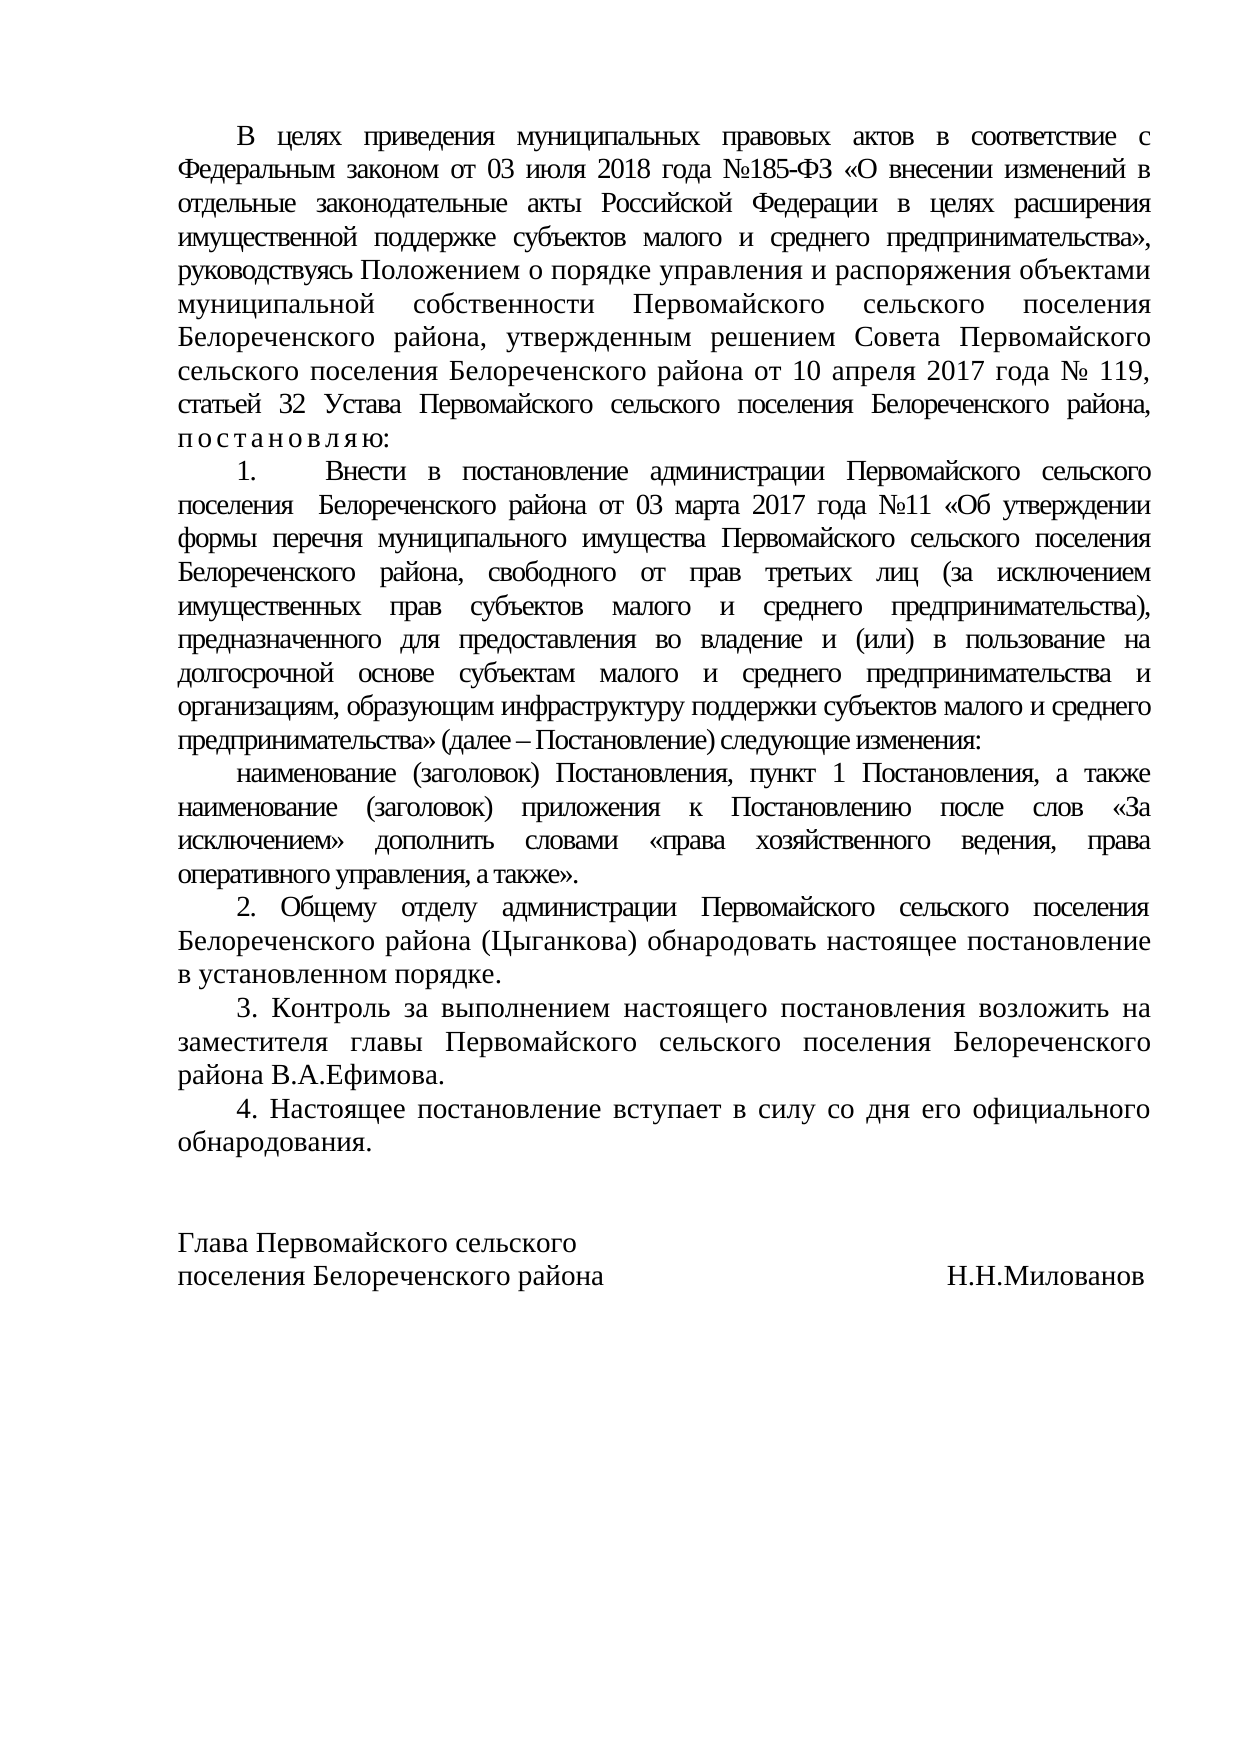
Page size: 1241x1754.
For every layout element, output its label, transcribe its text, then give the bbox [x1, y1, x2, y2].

text 3. Контроль за выполнением настоящего постановления возложить на заместителя главы Первомайского сельского поселения Белореченского района В.А.Ефимова. [177, 990, 1152, 1091]
text 2. Общему отделу администрации Первомайского сельского поселения Белореченского района (Цыганкова) обнародовать настоящее постановление в установленном порядке. [177, 889, 1152, 990]
list Внести в постановление администрации Первомайского сельского поселения Белореченского района от 03 марта 2017 года №11 «Об утверждении формы перечня муниципального имущества Первомайского сельского поселения Белореченского района, свободного от прав третьих лиц (за исключением имущественных прав субъектов малого и среднего предпринимательства), предназначенного для предоставления во владение и (или) в пользование на долгосрочной основе субъектам малого и среднего предпринимательства и организациям, образующим инфраструктуру поддержки субъектов малого и среднего предпринимательства» (далее – Постановление) следующие изменения: [177, 453, 1152, 755]
text наименование (заголовок) Постановления, пункт 1 Постановления, а также наименование (заголовок) приложения к Постановлению после слов «За исключением» дополнить словами «права хозяйственного ведения, права оперативного управления, а также». [177, 755, 1152, 889]
text 4. Настоящее постановление вступает в силу со дня его официального обнародования. [177, 1091, 1152, 1158]
text В целях приведения муниципальных правовых актов в соответствие с Федеральным законом от 03 июля 2018 года №185-ФЗ «О внесении изменений в отдельные законодательные акты Российской Федерации в целях расширения имущественной поддержке субъектов малого и среднего предпринимательства», руководствуясь Положением о порядке управления и распоряжения объектами муниципальной собственности Первомайского сельского поселения Белореченского района, утвержденным решением Совета Первомайского сельского поселения Белореченского района от 10 апреля 2017 года № 119, статьей 32 Устава Первомайского сельского поселения Белореченского района, п о с т а н о в л я ю: [177, 118, 1152, 453]
text Глава Первомайского сельского [177, 1225, 1152, 1258]
text поселения Белореченского района Н.Н.Милованов [177, 1258, 1152, 1292]
